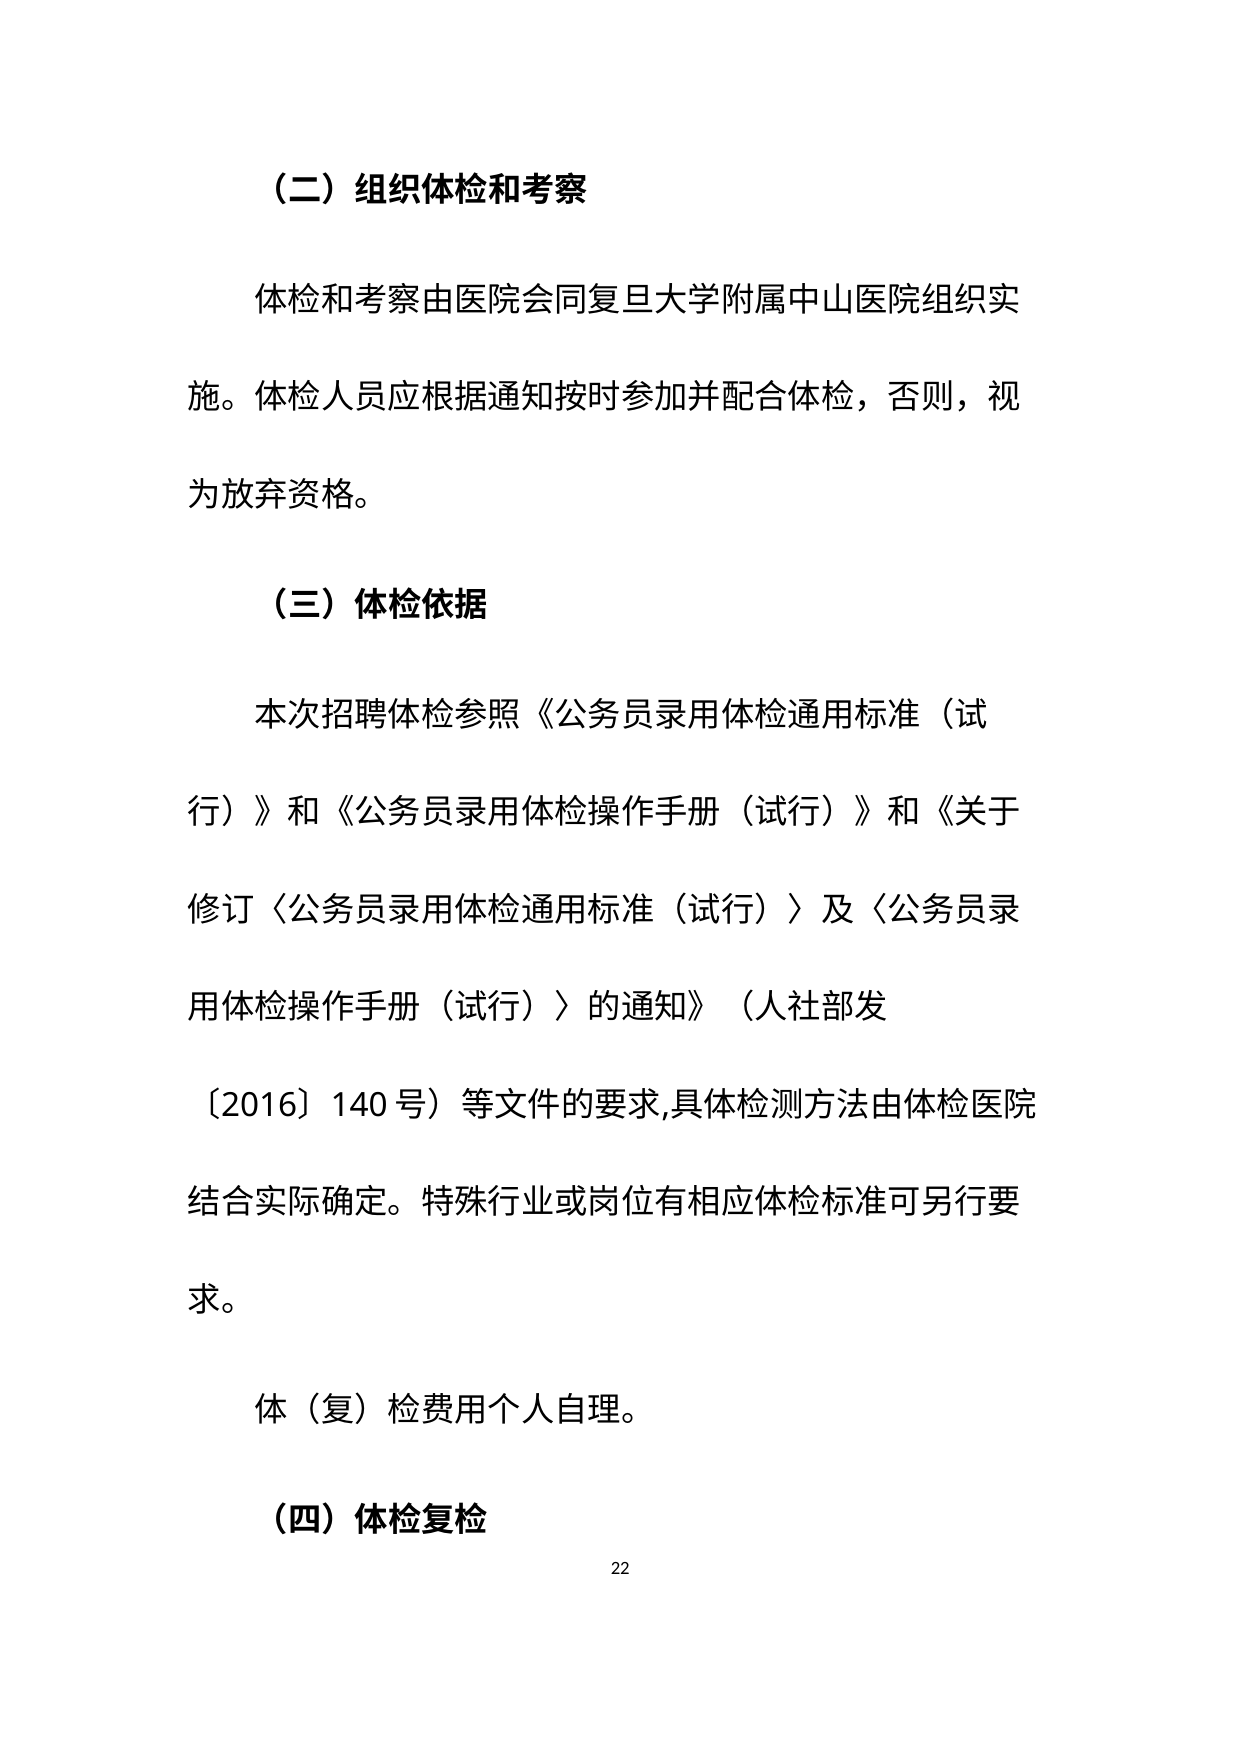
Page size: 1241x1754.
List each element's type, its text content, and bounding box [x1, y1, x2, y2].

text 本次招聘体检参照《公务员录用体检通用标准（试行）》和《公务员录用体检操作手册（试行）》和《关于修订〈公务员录用体检通用标准（试行）〉及〈公务员录用体检操作手册（试行）〉的通知》（人社部发〔2016〕140号）等文件的要求,具体检测方法由体检医院结合实际确定。特殊行业或岗位有相应体检标准可另行要求。 [187, 679, 1053, 1329]
text （三）体检依据 [187, 569, 1053, 634]
text 体检和考察由医院会同复旦大学附属中山医院组织实施。体检人员应根据通知按时参加并配合体检，否则，视为放弃资格。 [187, 264, 1053, 524]
text （二）组织体检和考察 [187, 154, 1053, 219]
text （四）体检复检 [187, 1484, 1053, 1549]
text 体（复）检费用个人自理。 [187, 1374, 1053, 1439]
